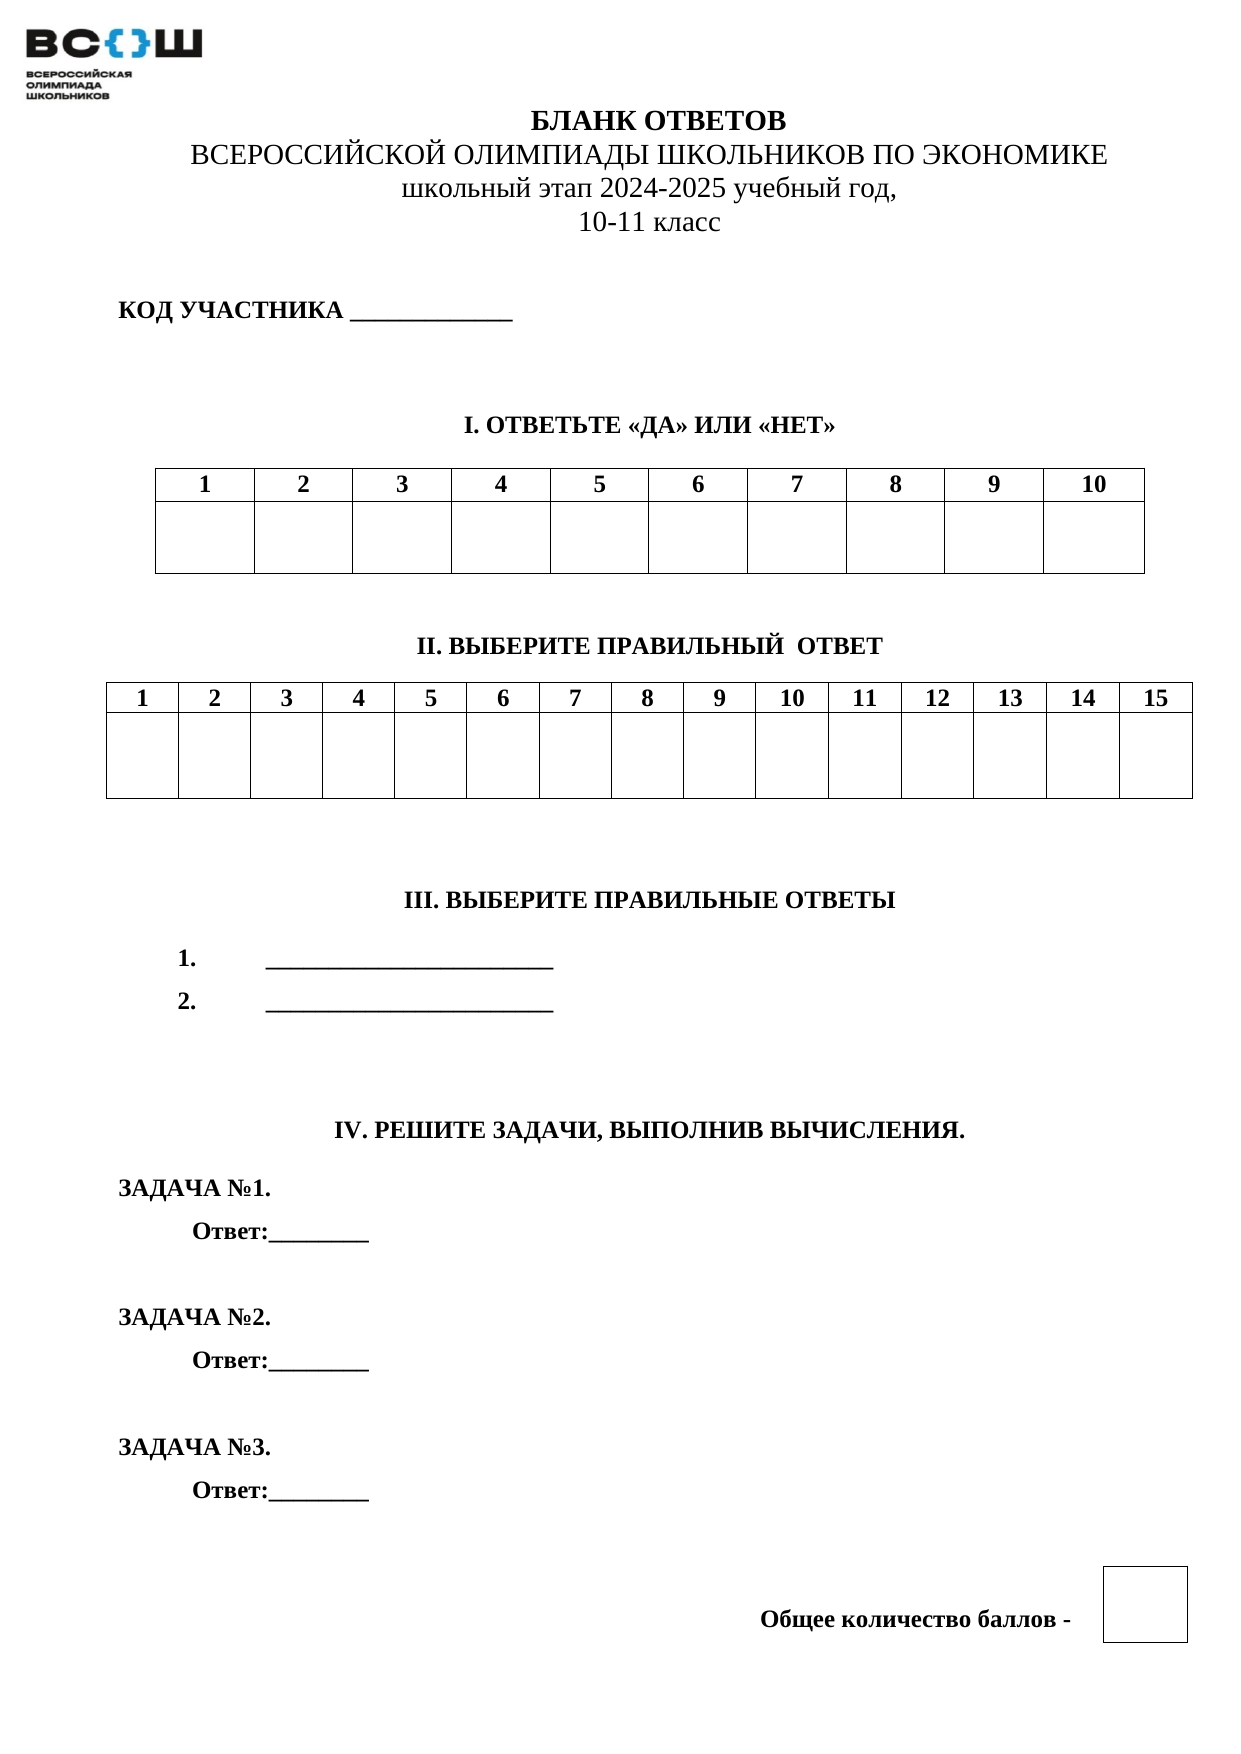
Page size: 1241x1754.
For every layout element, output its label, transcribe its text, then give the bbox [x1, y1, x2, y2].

table_cell [748, 502, 846, 572]
table_cell [353, 502, 451, 572]
table_cell [684, 713, 755, 798]
table_cell [1120, 713, 1192, 798]
table_cell [255, 502, 352, 572]
table_header 11 [829, 683, 901, 712]
table_cell [467, 713, 539, 798]
table_header 9 [945, 469, 1043, 501]
text III. ВЫБЕРИТЕ ПРАВИЛЬНЫЕ ОТВЕТЫ [118, 885, 1181, 914]
table_cell [540, 713, 611, 798]
table_header 7 [748, 469, 846, 501]
table_cell [107, 713, 178, 798]
list _______________________ [177, 986, 1181, 1015]
table_cell [395, 713, 466, 798]
table_header 7 [540, 683, 611, 712]
table_cell [452, 502, 550, 572]
table_header 10 [756, 683, 828, 712]
table_cell [551, 502, 648, 572]
table_cell [829, 713, 901, 798]
text БЛАНК ОТВЕТОВ [118, 103, 1181, 137]
text II. ВЫБЕРИТЕ ПРАВИЛЬНЫЙ ОТВЕТ [118, 631, 1181, 660]
table_cell [756, 713, 828, 798]
picture [20, 9, 206, 107]
table_header 5 [395, 683, 466, 712]
table_header 14 [1047, 683, 1119, 712]
table_header 6 [649, 469, 747, 501]
table_cell [156, 502, 254, 572]
table_cell [945, 502, 1043, 572]
text ЗАДАЧА №1. [118, 1173, 1181, 1202]
table_cell [847, 502, 944, 572]
table_header 1 [107, 683, 178, 712]
table_cell [612, 713, 683, 798]
table_header 2 [179, 683, 250, 712]
text ЗАДАЧА №2. [118, 1302, 1181, 1331]
table_header 15 [1120, 683, 1192, 712]
table_cell [179, 713, 250, 798]
table_header 2 [255, 469, 352, 501]
table_header 13 [974, 683, 1046, 712]
text Общее количество баллов - [118, 1604, 1103, 1633]
text I. ОТВЕТЬТЕ «ДА» ИЛИ «НЕТ» [118, 410, 1181, 439]
list _______________________ [177, 943, 1181, 972]
table_cell [974, 713, 1046, 798]
table_header 3 [353, 469, 451, 501]
table_cell [902, 713, 973, 798]
table_cell [323, 713, 394, 798]
text ВСЕРОССИЙСКОЙ ОЛИМПИАДЫ ШКОЛЬНИКОВ ПО ЭКОНОМИКЕ [118, 137, 1181, 171]
table_header 3 [251, 683, 322, 712]
table_cell [251, 713, 322, 798]
table_cell [1044, 502, 1144, 572]
table_header 8 [612, 683, 683, 712]
table_header 9 [684, 683, 755, 712]
table_cell [649, 502, 747, 572]
text Ответ:________ [118, 1475, 1181, 1503]
text КОД УЧАСТНИКА _____________ [118, 295, 1181, 324]
table_header 5 [551, 469, 648, 501]
table_header 12 [902, 683, 973, 712]
text Ответ:________ [118, 1345, 1181, 1374]
table_header 4 [323, 683, 394, 712]
text ЗАДАЧА №3. [118, 1432, 1181, 1460]
text школьный этап 2024-2025 учебный год, [118, 171, 1181, 204]
table_header 1 [156, 469, 254, 501]
table_header 8 [847, 469, 944, 501]
table_header 10 [1044, 469, 1144, 501]
text Ответ:________ [118, 1216, 1181, 1245]
table_header 6 [467, 683, 539, 712]
table_cell [1047, 713, 1119, 798]
text IV. РЕШИТЕ ЗАДАЧИ, ВЫПОЛНИВ ВЫЧИСЛЕНИЯ. [118, 1115, 1181, 1144]
text 10-11 класс [118, 204, 1181, 238]
table_header 4 [452, 469, 550, 501]
